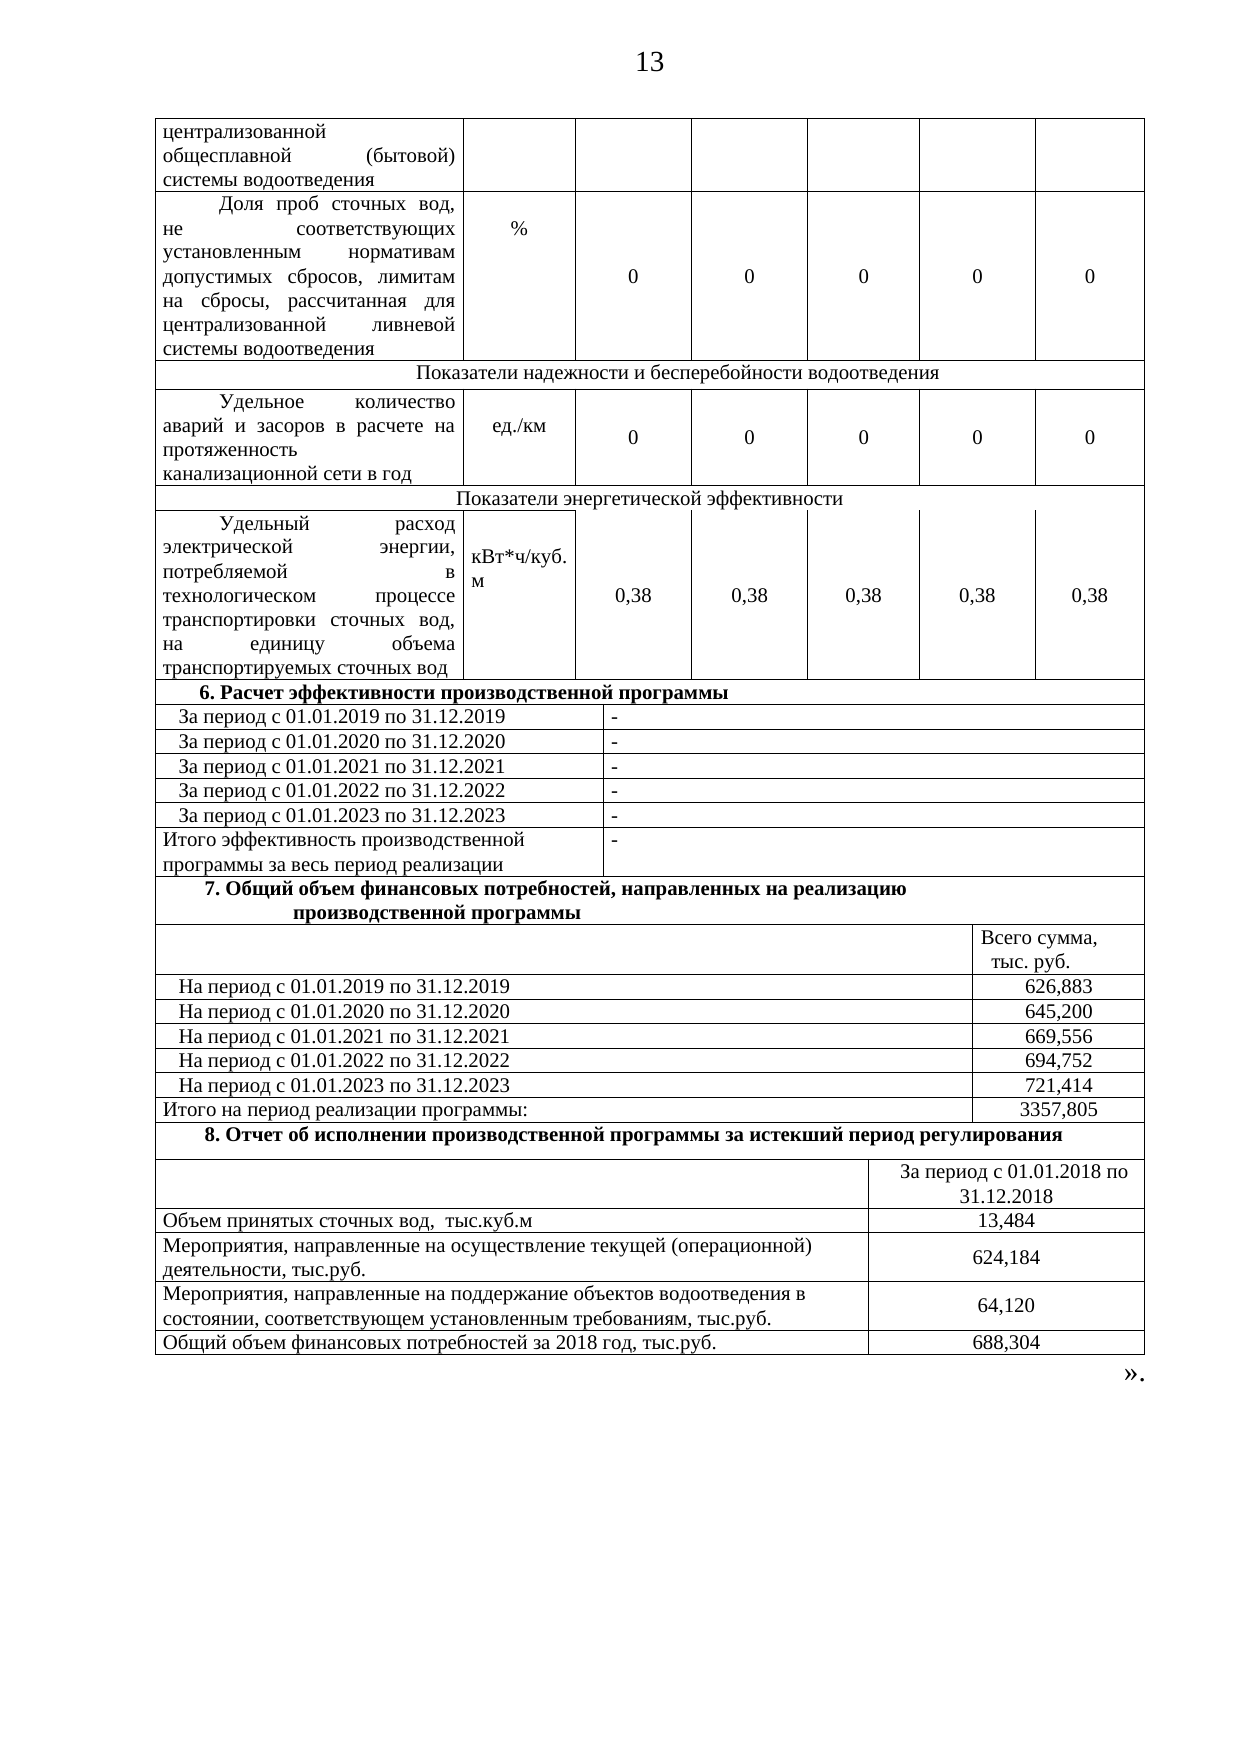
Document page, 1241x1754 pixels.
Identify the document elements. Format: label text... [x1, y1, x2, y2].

table_cell 0 [576, 119, 691, 191]
table_cell 0 [920, 119, 1035, 191]
table_cell % [464, 192, 575, 360]
table_cell 0 [920, 192, 1035, 360]
table_cell [156, 1160, 868, 1208]
table_cell За период с 01.01.2018 по 31.12.2018 [869, 1160, 1144, 1208]
table_cell 0 [576, 192, 691, 360]
table_cell На период с 01.01.2019 по 31.12.2019 [156, 975, 972, 998]
table_cell Мероприятия, направленные на осуществление текущей (операционной) деятельности, тыс.руб. [156, 1233, 868, 1281]
table_cell 0,38 [576, 510, 691, 679]
table_cell Всего сумма, тыс. руб. [973, 925, 1144, 974]
table_cell На период с 01.01.2022 по 31.12.2022 [156, 1049, 972, 1072]
table_cell Показатели надежности и бесперебойности водоотведения [156, 361, 1144, 388]
table_cell 0 [808, 119, 919, 191]
table_cell 6. Расчет эффективности производственной программы [156, 680, 1144, 704]
table_cell - [604, 705, 1144, 728]
text ». [148, 1354, 1152, 1388]
table_cell 669,556 [973, 1024, 1144, 1048]
table_cell Объем принятых сточных вод, тыс.куб.м [156, 1209, 868, 1232]
table_cell 624,184 [869, 1233, 1144, 1281]
table_cell ед./км [464, 390, 575, 485]
table_cell Мероприятия, направленные на поддержание объектов водоотведения в состоянии, соответствующем установленным требованиям, тыс.руб. [156, 1282, 868, 1329]
table_cell - [604, 779, 1144, 802]
table_cell 0 [1036, 390, 1144, 485]
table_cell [156, 119, 463, 191]
table_cell Итого на период реализации программы: [156, 1098, 972, 1121]
table_cell За период с 01.01.2023 по 31.12.2023 [156, 803, 603, 827]
table_cell 694,752 [973, 1049, 1144, 1072]
table_cell Удельное количество аварий и засоров в расчете на протяженность канализационной сети в год [156, 390, 463, 485]
table_cell 0 [692, 119, 807, 191]
table_cell 0 [692, 192, 807, 360]
table_cell За период с 01.01.2020 по 31.12.2020 [156, 730, 603, 753]
table_cell 0,38 [692, 510, 807, 679]
table_cell Доля проб сточных вод, не соответствующих установленным нормативам допустимых сбросов, лимитам на сбросы, рассчитанная для централизованной ливневой системы водоотведения [156, 192, 463, 360]
table_cell 626,883 [973, 975, 1144, 998]
table_cell Общий объем финансовых потребностей за 2018 год, тыс.руб. [156, 1331, 868, 1354]
table_cell 0 [576, 390, 691, 485]
table_cell 0 [1036, 119, 1144, 191]
table_cell - [604, 754, 1144, 778]
table_cell 7. Общий объем финансовых потребностей, направленных на реализацию производственной программы [156, 877, 1144, 924]
table_cell На период с 01.01.2023 по 31.12.2023 [156, 1073, 972, 1097]
table_cell 0,38 [808, 510, 919, 679]
table_cell 3357,805 [973, 1098, 1144, 1121]
table_cell На период с 01.01.2020 по 31.12.2020 [156, 1000, 972, 1023]
table_cell 0,38 [920, 510, 1035, 679]
table_cell 0,38 [1036, 510, 1144, 679]
table_cell 0 [1036, 192, 1144, 360]
table_cell - [604, 803, 1144, 827]
table_cell 0 [808, 390, 919, 485]
table_cell 0 [808, 192, 919, 360]
table_cell За период с 01.01.2022 по 31.12.2022 [156, 779, 603, 802]
table_cell 0 [692, 390, 807, 485]
table_cell 64,120 [869, 1282, 1144, 1329]
table_cell [156, 925, 972, 974]
table_cell 645,200 [973, 1000, 1144, 1023]
table_cell Итого эффективность производственной программы за весь период реализации [156, 828, 603, 876]
table_cell На период с 01.01.2021 по 31.12.2021 [156, 1024, 972, 1048]
table_cell Показатели энергетической эффективности [156, 486, 1144, 510]
table_cell кВт*ч/куб. м [464, 511, 575, 679]
table_cell 688,304 [869, 1331, 1144, 1354]
table_cell % [464, 119, 575, 191]
table_cell - [604, 828, 1144, 876]
table_cell 0 [920, 390, 1035, 485]
table_cell За период с 01.01.2019 по 31.12.2019 [156, 705, 603, 728]
table_cell 721,414 [973, 1073, 1144, 1097]
table_cell За период с 01.01.2021 по 31.12.2021 [156, 754, 603, 778]
table_cell 8. Отчет об исполнении производственной программы за истекший период регулирования [156, 1123, 1144, 1159]
table_cell Удельный расход электрической энергии, потребляемой в технологическом процессе транспортировки сточных вод, на единицу объема транспортируемых сточных вод [156, 511, 463, 679]
table_cell - [604, 730, 1144, 753]
table_cell 13,484 [869, 1209, 1144, 1232]
